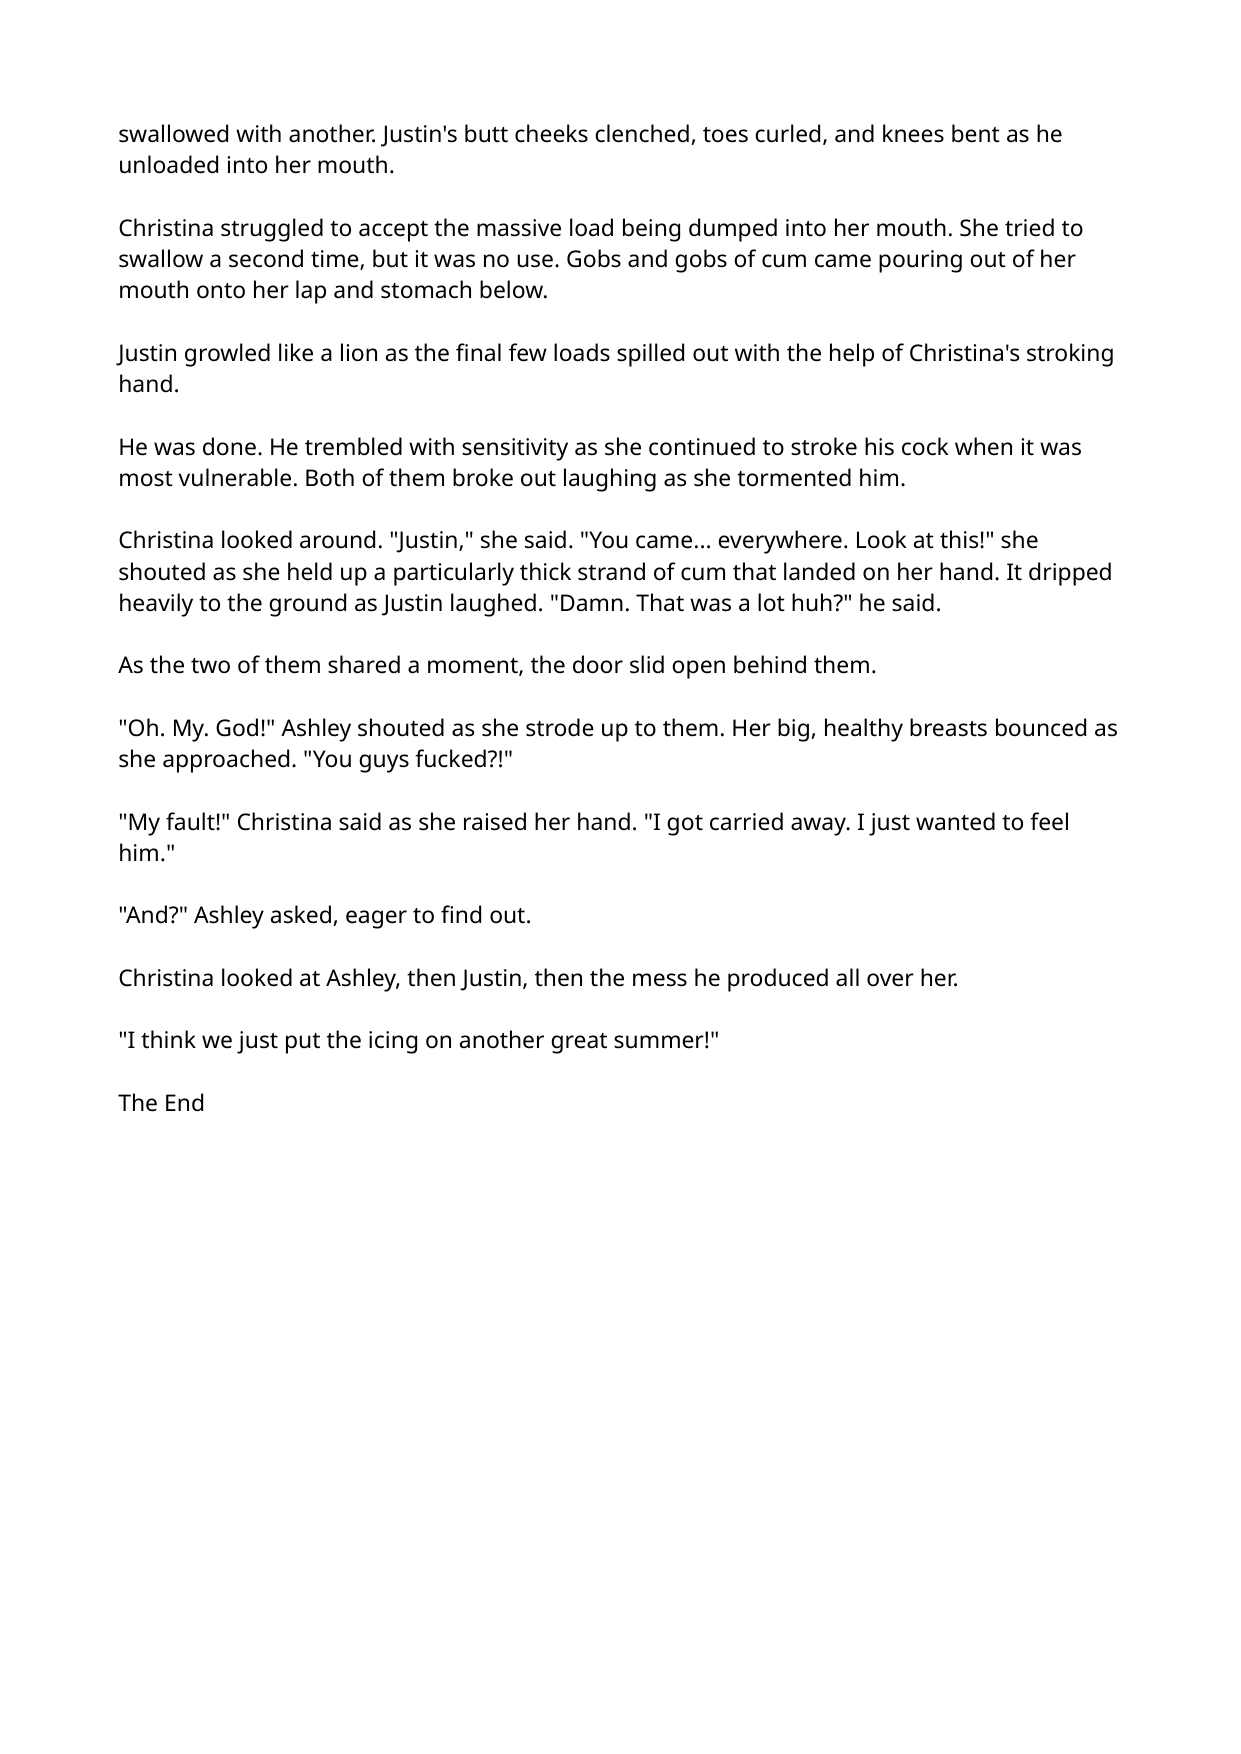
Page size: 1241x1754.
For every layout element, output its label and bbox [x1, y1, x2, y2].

text [118, 118, 1122, 1118]
